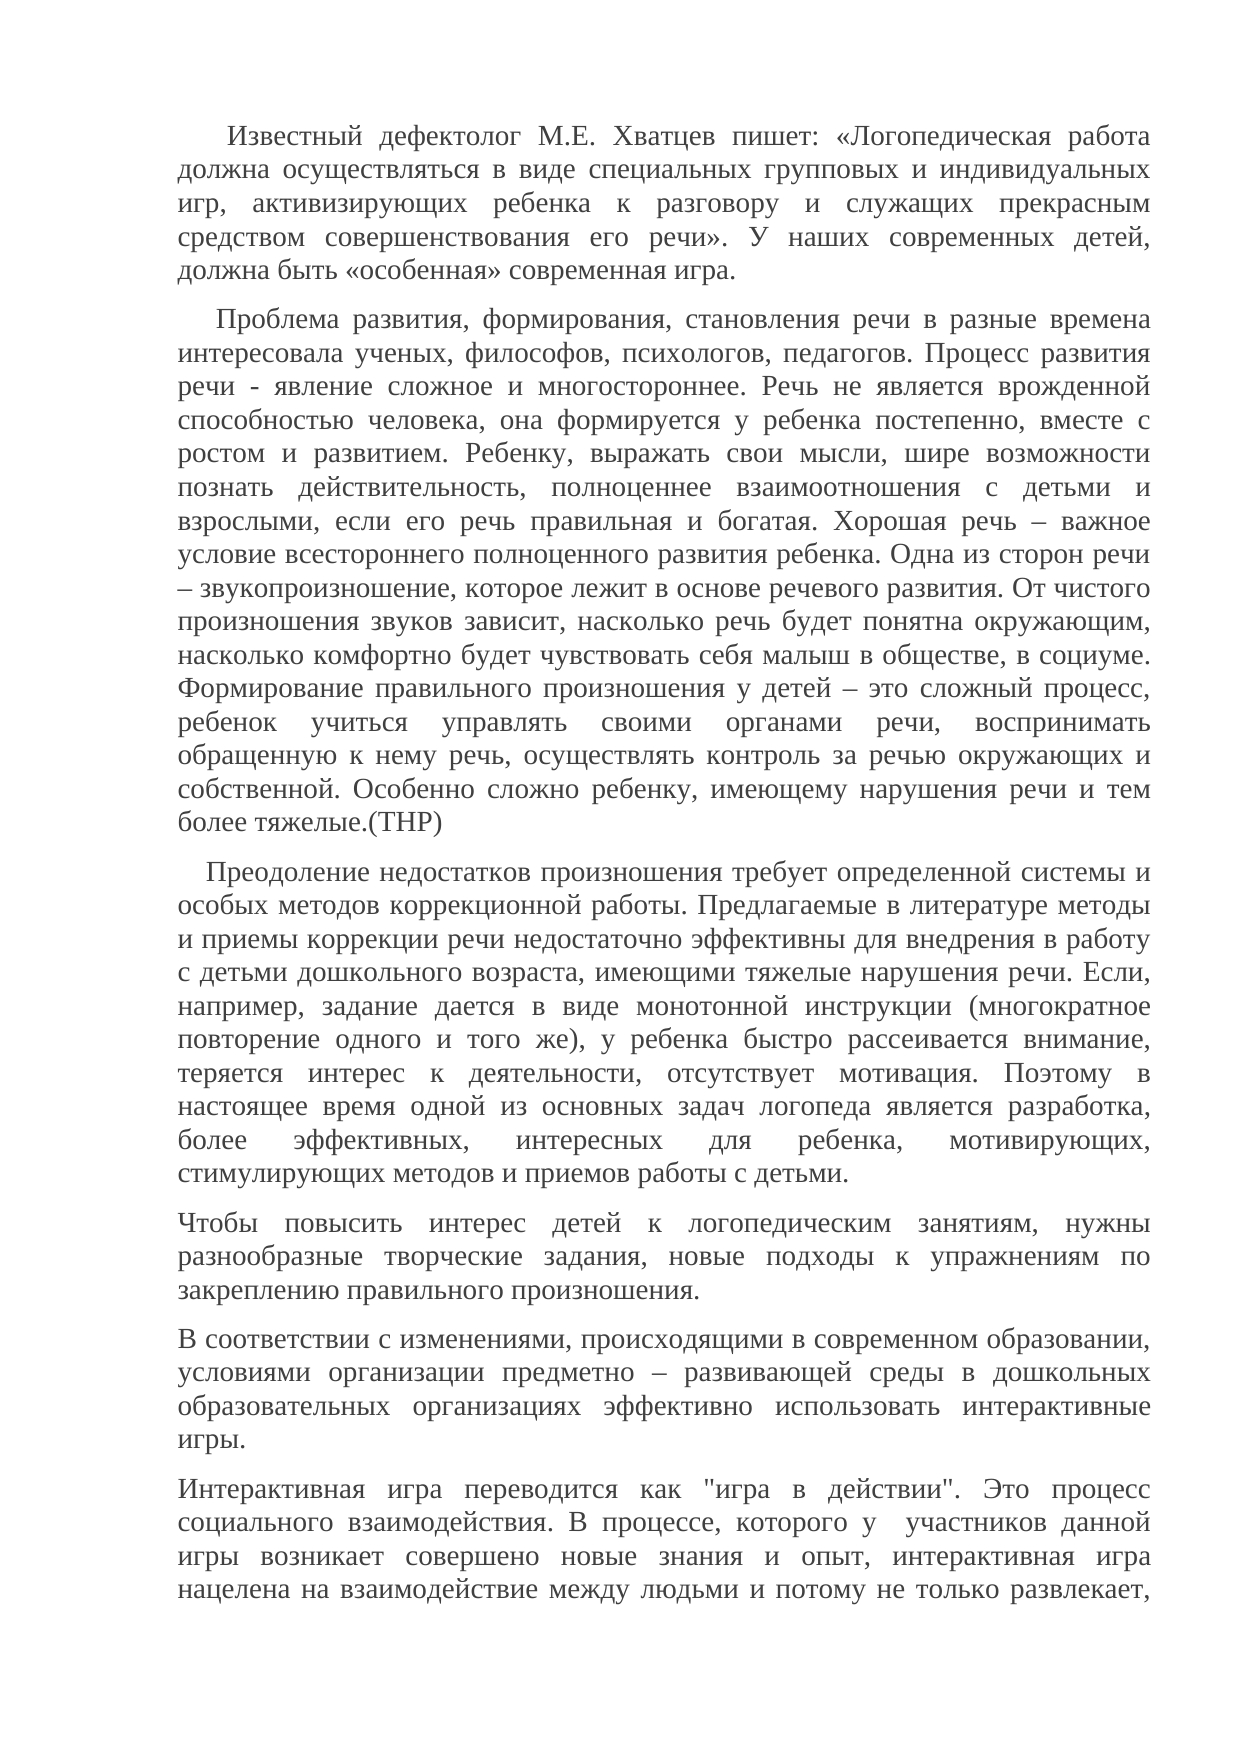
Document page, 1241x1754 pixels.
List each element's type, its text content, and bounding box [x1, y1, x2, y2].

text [177, 1471, 1152, 1605]
text Чтобы повысить интерес детей к логопедическим занятиям, нужны разнообразные творческие задания, новые подходы к упражнениям по закреплению правильного произношения. [177, 1205, 1152, 1305]
text В соответствии с изменениями, происходящими в современном образовании, условиями организации предметно – развивающей среды в дошкольных образовательных организациях эффективно использовать интерактивные игры. [177, 1321, 1152, 1455]
text Известный дефектолог М.Е. Хватцев пишет: «Логопедическая работа должна осуществляться в виде специальных групповых и индивидуальных игр, активизирующих ребенка к разговору и служащих прекрасным средством совершенствования его речи». У наших современных детей, должна быть «особенная» современная игра. [177, 118, 1152, 286]
text Проблема развития, формирования, становления речи в разные времена интересовала ученых, философов, психологов, педагогов. Процесс развития речи - явление сложное и многостороннее. Речь не является врожденной способностью человека, она формируется у ребенка постепенно, вместе с ростом и развитием. Ребенку, выражать свои мысли, шире возможности познать действительность, полноценнее взаимоотношения с детьми и взрослыми, если его речь правильная и богатая. Хорошая речь – важное условие всестороннего полноценного развития ребенка. Одна из сторон речи – звукопроизношение, которое лежит в основе речевого развития. От чистого произношения звуков зависит, насколько речь будет понятна окружающим, насколько комфортно будет чувствовать себя малыш в обществе, в социуме. Формирование правильного произношения у детей – это сложный процесс, ребенок учиться управлять своими органами речи, воспринимать обращенную к нему речь, осуществлять контроль за речью окружающих и собственной. Особенно сложно ребенку, имеющему нарушения речи и тем более тяжелые.(ТНР) [177, 301, 1152, 838]
text Преодоление недостатков произношения требует определенной системы и особых методов коррекционной работы. Предлагаемые в литературе методы и приемы коррекции речи недостаточно эффективны для внедрения в работу с детьми дошкольного возраста, имеющими тяжелые нарушения речи. Если, например, задание дается в виде монотонной инструкции (многократное повторение одного и того же), у ребенка быстро рассеивается внимание, теряется интерес к деятельности, отсутствует мотивация. Поэтому в настоящее время одной из основных задач логопеда является разработка, более эффективных, интересных для ребенка, мотивирующих, стимулирующих методов и приемов работы с детьми. [177, 854, 1152, 1189]
